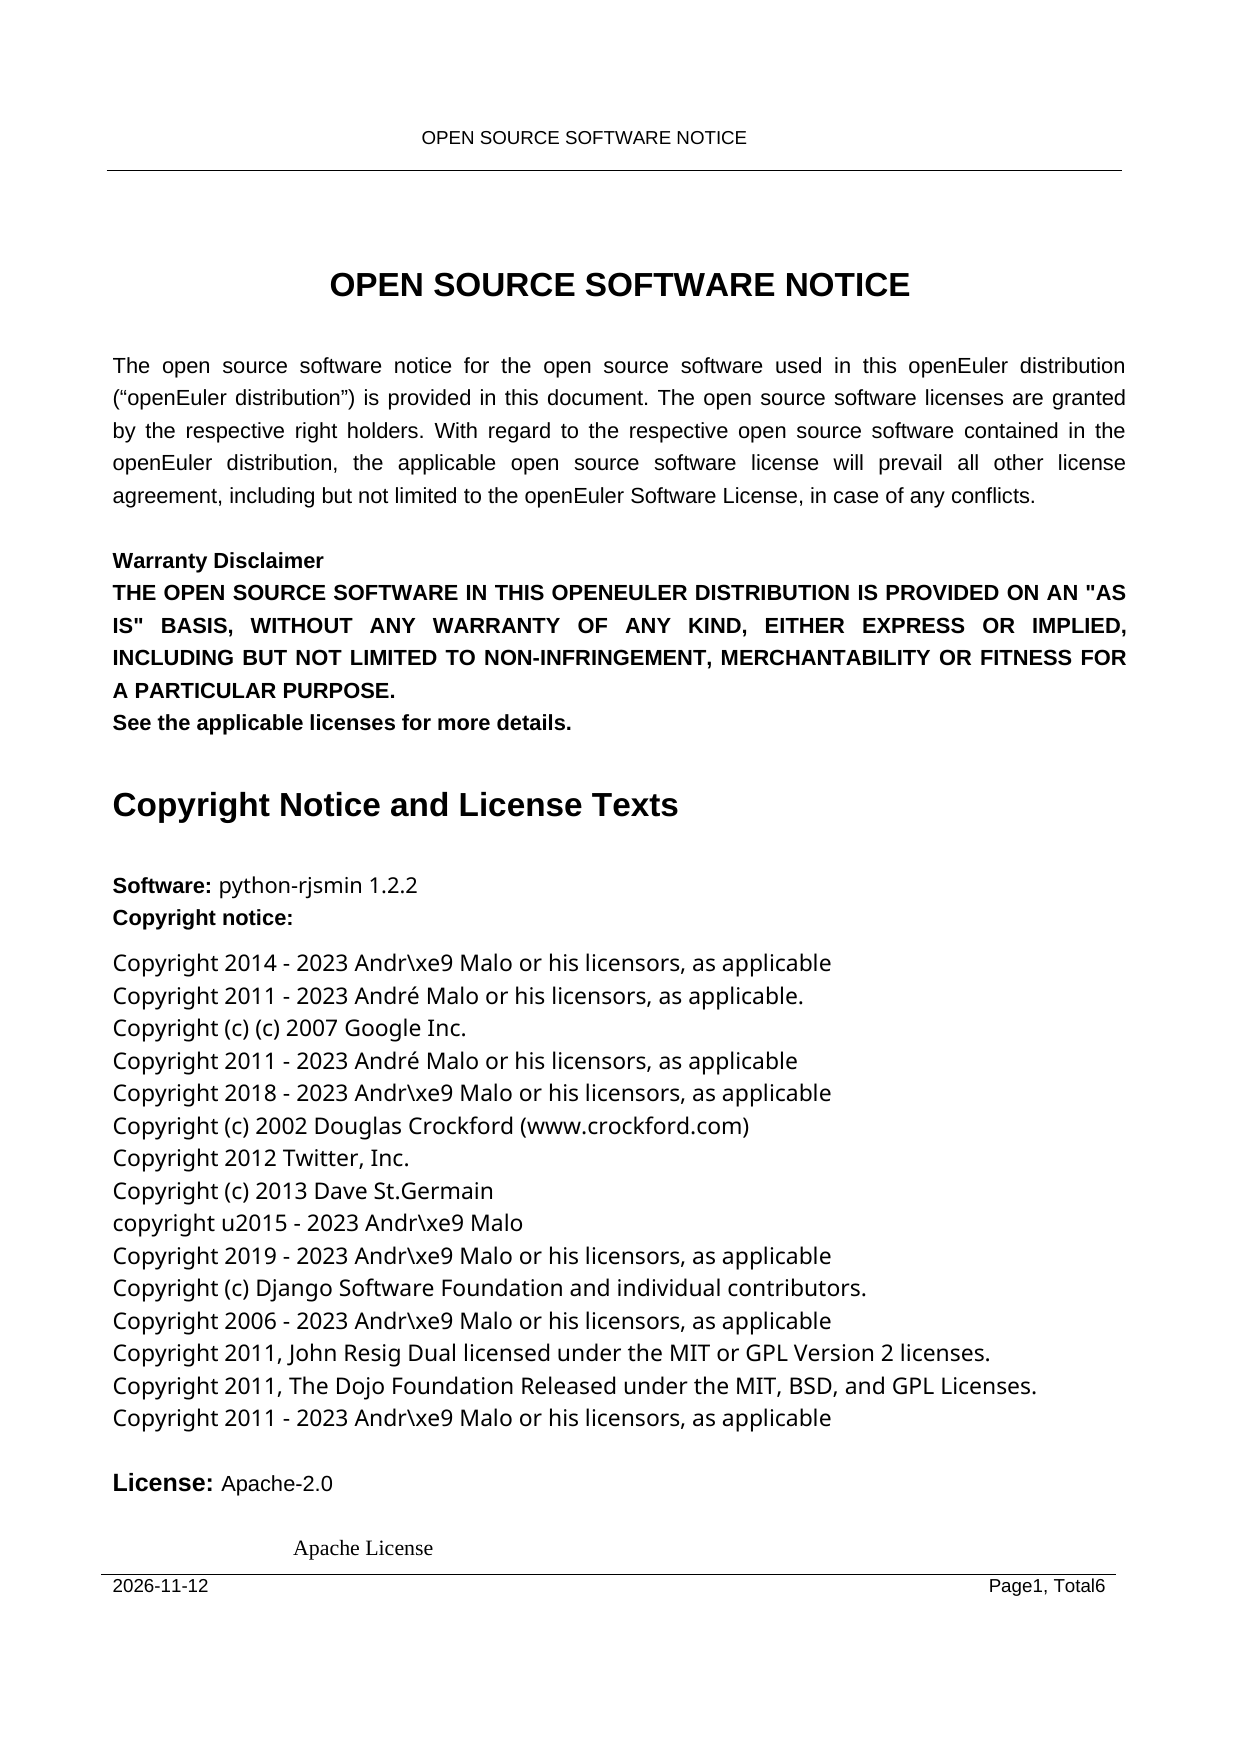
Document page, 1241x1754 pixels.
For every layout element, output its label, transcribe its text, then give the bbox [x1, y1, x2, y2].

text The open source software notice for the open source software used in this openEuler distribution (“openEuler distribution”) is provided in this document. The open source software licenses are granted by the respective right holders. With regard to the respective open source software contained in the openEuler distribution, the applicable open source software license will prevail all other license agreement, including but not limited to the openEuler Software License, in case of any conflicts. [112, 349, 1128, 511]
text Copyright Notice and License Texts [112, 771, 1128, 836]
text Copyright notice: [112, 901, 1128, 934]
text OPEN SOURCE SOFTWARE NOTICE [112, 251, 1128, 316]
text Warranty Disclaimer [112, 544, 1128, 576]
text Copyright 2014 - 2023 Andr\xe9 Malo or his licensors, as applicable Copyright 2011 - 2023 André Malo or his licensors, as applicable. Copyright (c) (c) 2007 Google Inc. Copyright 2011 - 2023 André Malo or his licensors, as applicable Copyright 2018 - 2023 Andr\xe9 Malo or his licensors, as applicable Copyright (c) 2002 Douglas Crockford (www.crockford.com) Copyright 2012 Twitter, Inc. Copyright (c) 2013 Dave St.Germain copyright u2015 - 2023 Andr\xe9 Malo Copyright 2019 - 2023 Andr\xe9 Malo or his licensors, as applicable Copyright (c) Django Software Foundation and individual contributors. Copyright 2006 - 2023 Andr\xe9 Malo or his licensors, as applicable Copyright 2011, John Resig Dual licensed under the MIT or GPL Version 2 licenses. Copyright 2011, The Dojo Foundation Released under the MIT, BSD, and GPL Licenses. Copyright 2011 - 2023 Andr\xe9 Malo or his licensors, as applicable [112, 947, 1128, 1467]
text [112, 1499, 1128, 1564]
text License: Apache-2.0 [112, 1467, 1128, 1499]
text THE OPEN SOURCE SOFTWARE IN THIS OPENEULER DISTRIBUTION IS PROVIDED ON AN "AS IS" BASIS, WITHOUT ANY WARRANTY OF ANY KIND, EITHER EXPRESS OR IMPLIED, INCLUDING BUT NOT LIMITED TO NON-INFRINGEMENT, MERCHANTABILITY OR FITNESS FOR A PARTICULAR PURPOSE. See the applicable licenses for more details. [112, 576, 1128, 739]
title Software: python-rjsmin 1.2.2 [112, 869, 1128, 901]
